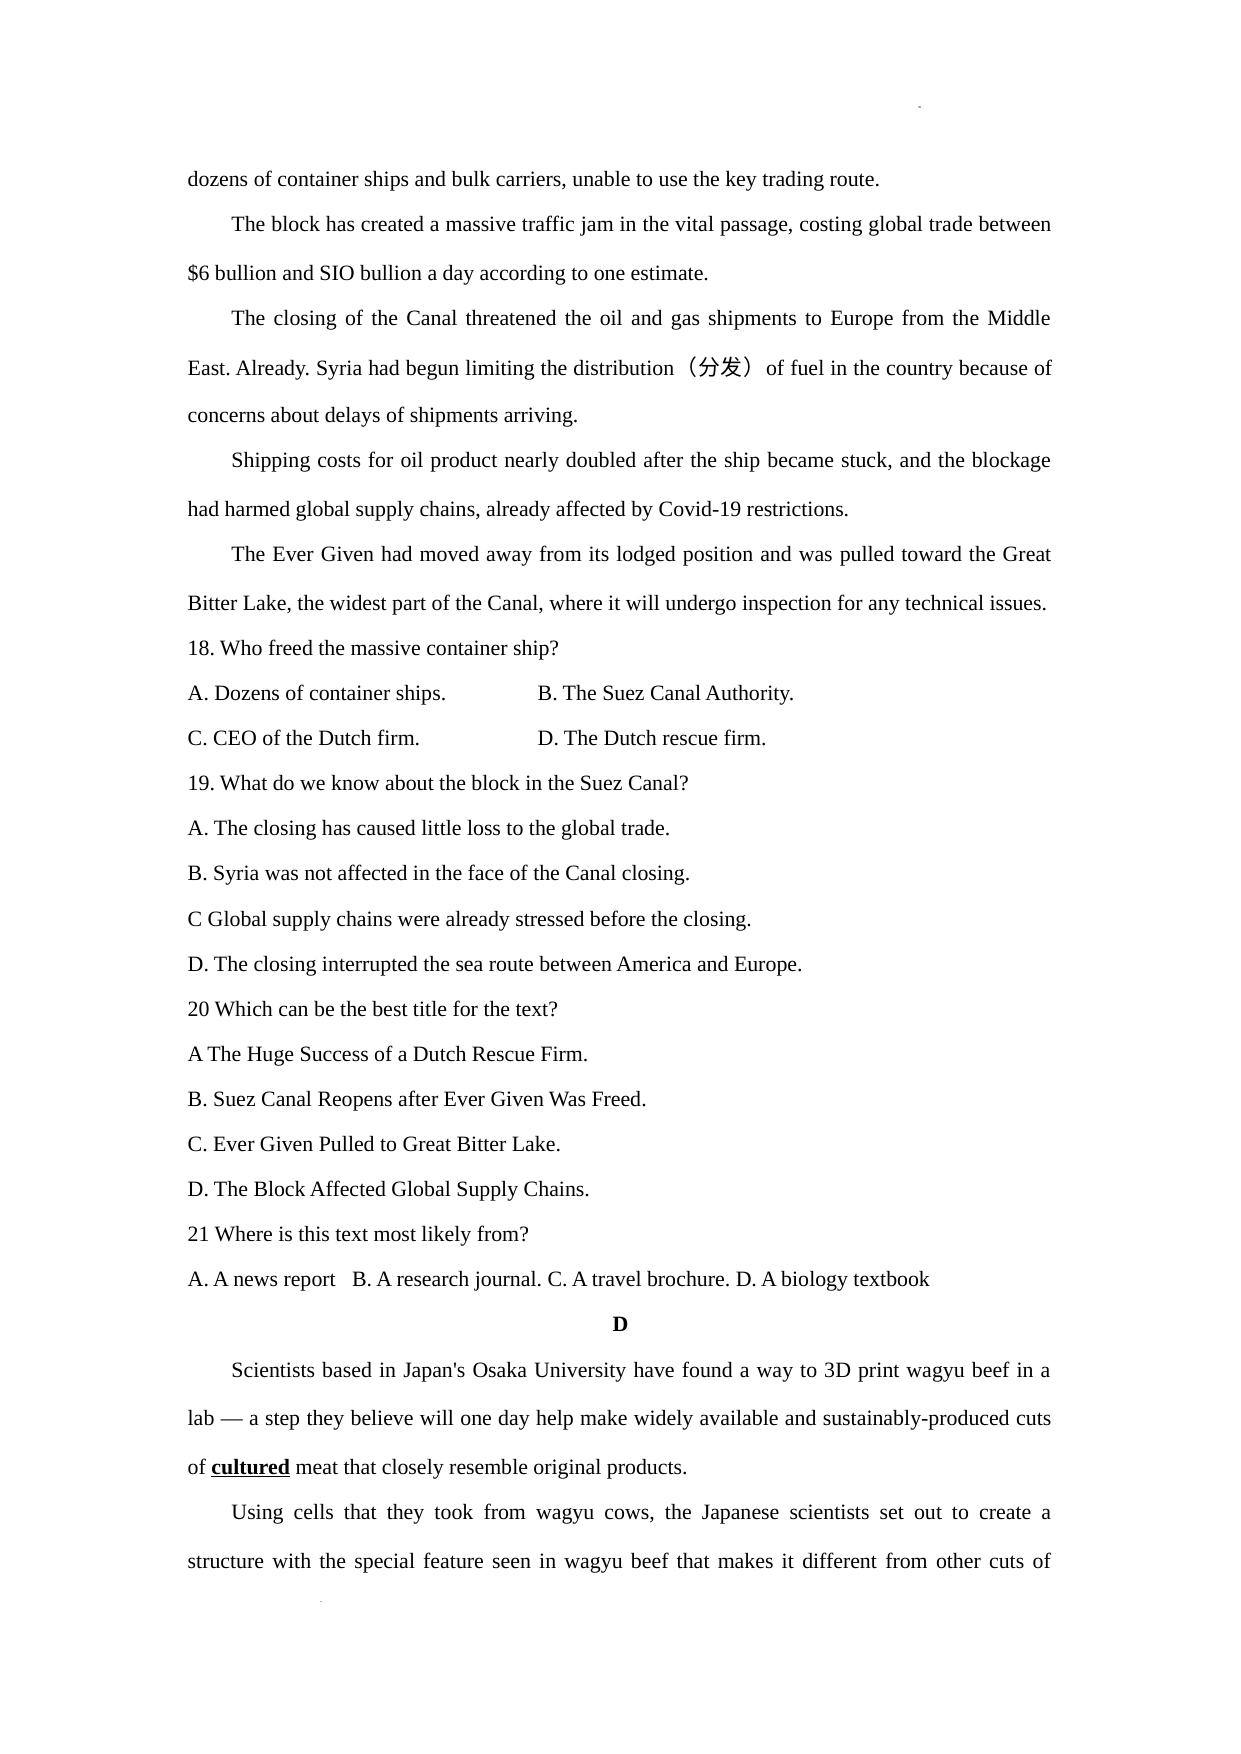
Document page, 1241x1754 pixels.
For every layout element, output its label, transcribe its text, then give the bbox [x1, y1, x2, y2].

text B. Suez Canal Reopens after Ever Given Was Freed. [187, 1082, 1053, 1115]
text 21 Where is this text most likely from? [187, 1218, 1053, 1250]
text Shipping costs for oil product nearly doubled after the ship became stuck, and the blockage had harmed global supply chains, already affected by Covid-19 restrictions. [187, 443, 1053, 525]
text The closing of the Canal threatened the oil and gas shipments to Europe from the Middle East. Already. Syria had begun limiting the distribution（分发）of fuel in the country because of concerns about delays of shipments arriving. [187, 301, 1053, 431]
text 20 Which can be the best title for the text? [187, 992, 1053, 1024]
text 19. What do we know about the block in the Suez Canal? [187, 767, 1053, 799]
text B. Syria was not affected in the face of the Canal closing. [187, 857, 1053, 889]
text A. Dozens of container ships. B. The Suez Canal Authority. [187, 676, 1053, 709]
text D. The closing interrupted the sea route between America and Europe. [187, 947, 1053, 979]
text The block has created a massive traffic jam in the vital passage, costing global trade between $6 bullion and SIO bullion a day according to one estimate. [187, 207, 1053, 288]
text C. Ever Given Pulled to Great Bitter Lake. [187, 1127, 1053, 1160]
text Scientists based in Japan's Osaka University have found a way to 3D print wagyu beef in a lab — a step they believe will one day help make widely available and sustainably-produced cuts of cultured meat that closely resemble original products. [187, 1353, 1053, 1483]
text C. CEO of the Dutch firm. D. The Dutch rescue firm. [187, 721, 1053, 754]
text 18. Who freed the massive container ship? [187, 631, 1053, 664]
text The Ever Given had moved away from its lodged position and was pulled toward the Great Bitter Lake, the widest part of the Canal, where it will undergo inspection for any technical issues. [187, 537, 1053, 619]
text A. A news report B. A research journal. C. A travel brochure. D. A biology textbook [187, 1263, 1053, 1295]
text D [187, 1308, 1053, 1340]
text A The Huge Success of a Dutch Rescue Firm. [187, 1037, 1053, 1070]
text A. The closing has caused little loss to the global trade. [187, 812, 1053, 844]
text D. The Block Affected Global Supply Chains. [187, 1172, 1053, 1205]
text C Global supply chains were already stressed before the closing. [187, 902, 1053, 934]
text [187, 162, 1053, 194]
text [187, 1496, 1053, 1577]
